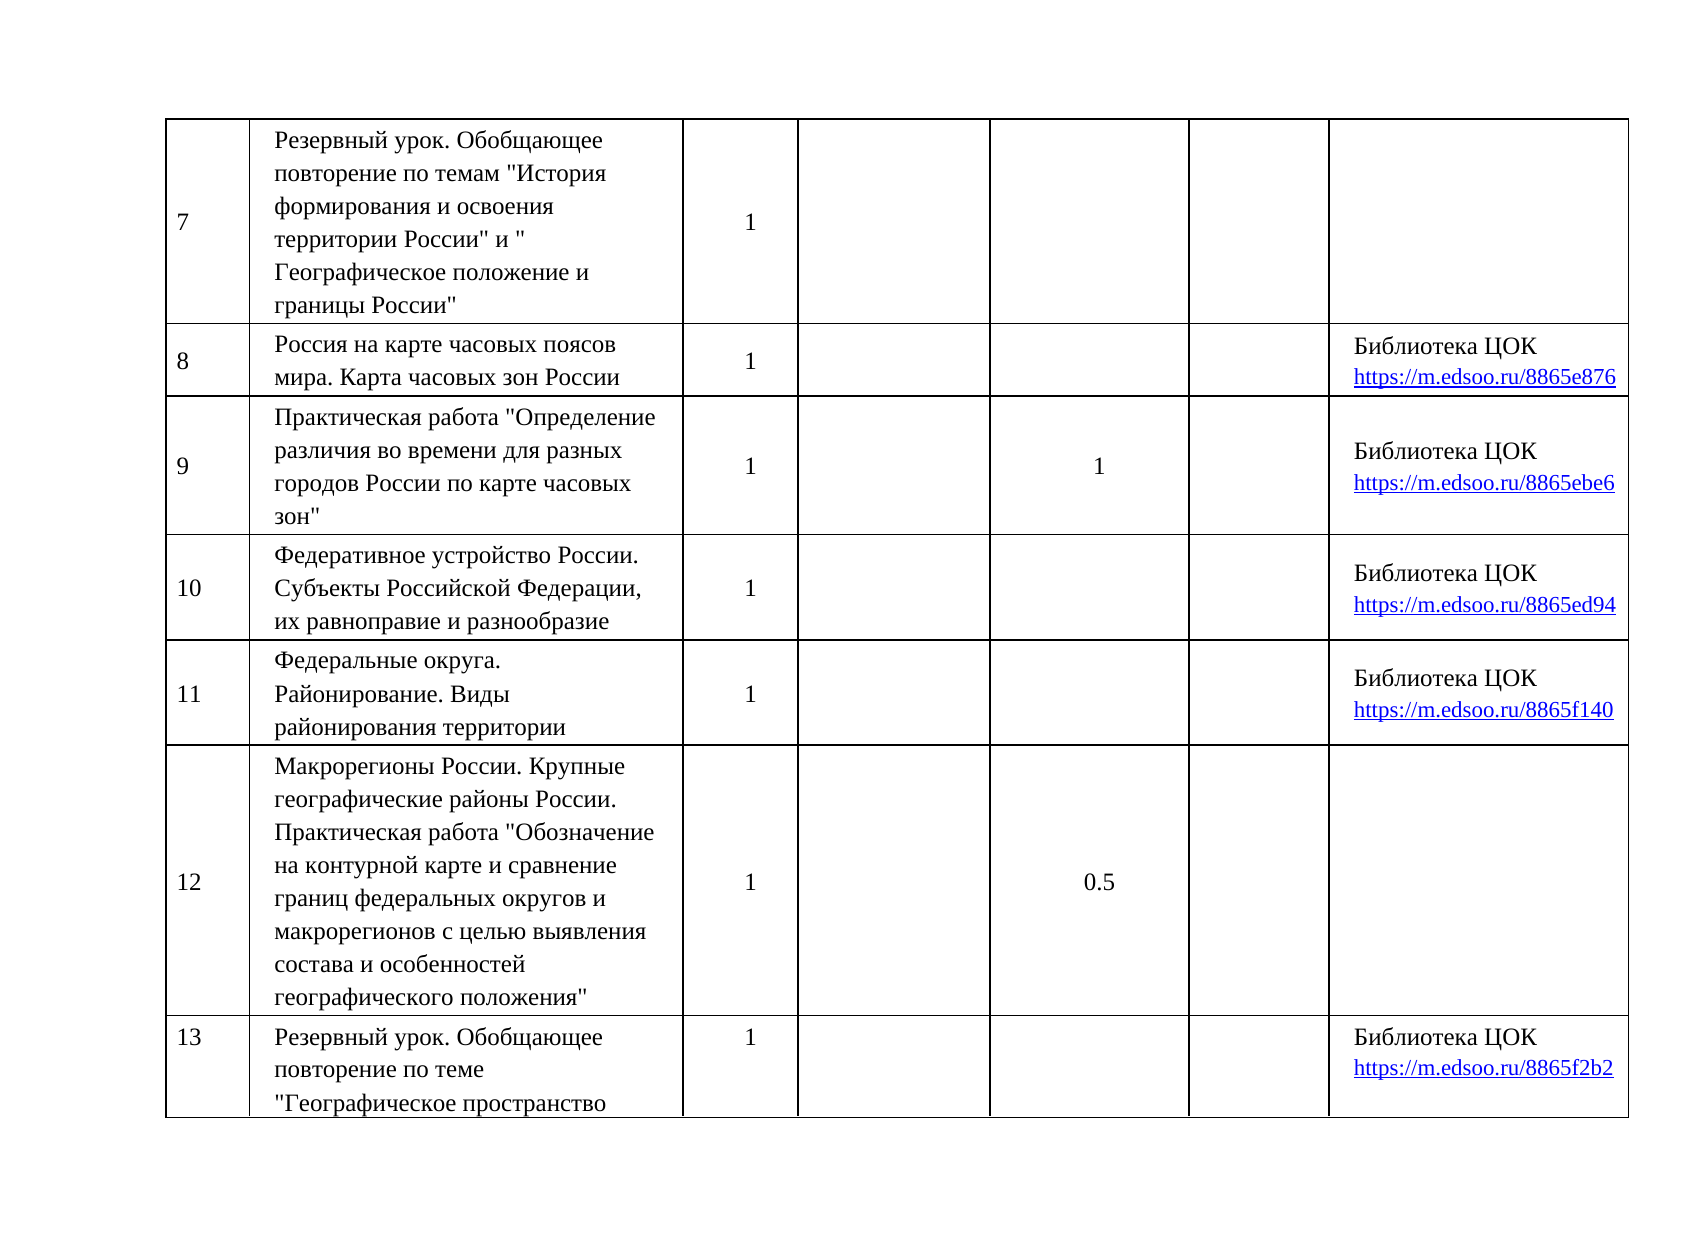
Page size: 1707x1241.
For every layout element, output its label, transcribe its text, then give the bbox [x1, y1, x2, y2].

table_cell 1 [684, 746, 797, 1015]
table_cell 7 [167, 120, 249, 323]
table_cell 10 [167, 535, 249, 639]
table_cell 0.5 [991, 746, 1188, 1015]
table_cell [991, 120, 1188, 323]
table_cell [1330, 1016, 1628, 1116]
table_cell 1 [684, 397, 797, 533]
table_cell [799, 746, 989, 1015]
table_cell [1190, 120, 1328, 323]
table_cell [799, 535, 989, 639]
table_cell Федеральные округа. Районирование. Виды районирования территории [250, 641, 682, 744]
table_cell Макрорегионы России. Крупные географические районы России. Практическая работа "Обозначение на контурной карте и сравнение границ федеральных округов и макрорегионов с целью выявления состава и особенностей географического положения" [250, 746, 682, 1015]
table_cell [799, 641, 989, 744]
table_cell [1190, 535, 1328, 639]
table_cell [1190, 324, 1328, 395]
table_cell [1190, 1016, 1328, 1116]
table_cell Библиотека ЦОК https://m.edsoo.ru/8865f140 [1330, 641, 1628, 744]
table_cell 1 [684, 120, 797, 323]
table_cell [1330, 746, 1628, 1015]
table_cell Федеративное устройство России. Субъекты Российской Федерации, их равноправие и разнообразие [250, 535, 682, 639]
table_cell [799, 120, 989, 323]
table_cell [1190, 397, 1328, 533]
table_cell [250, 1016, 682, 1116]
table_cell [799, 1016, 989, 1116]
table_cell [1330, 120, 1628, 323]
table_cell 1 [684, 535, 797, 639]
table_cell Практическая работа "Определение различия во времени для разных городов России по карте часовых зон" [250, 397, 682, 533]
table_cell 1 [684, 324, 797, 395]
table_cell 8 [167, 324, 249, 395]
table_cell 1 [991, 397, 1188, 533]
table_cell 13 [167, 1016, 249, 1116]
table_cell Резервный урок. Обобщающее повторение по темам "История формирования и освоения территории России" и " Географическое положение и границы России" [250, 120, 682, 323]
table_cell 1 [684, 1016, 797, 1116]
table_cell Библиотека ЦОК https://m.edsoo.ru/8865e876 [1330, 324, 1628, 395]
table_cell Библиотека ЦОК https://m.edsoo.ru/8865ed94 [1330, 535, 1628, 639]
table_cell 11 [167, 641, 249, 744]
table_cell Россия на карте часовых поясов мира. Карта часовых зон России [250, 324, 682, 395]
table_cell 12 [167, 746, 249, 1015]
table_cell [991, 535, 1188, 639]
table_cell 9 [167, 397, 249, 533]
table_cell [799, 397, 989, 533]
table_cell [991, 641, 1188, 744]
table_cell [991, 1016, 1188, 1116]
table_cell [1190, 641, 1328, 744]
table_cell [1190, 746, 1328, 1015]
table_cell [799, 324, 989, 395]
table_cell Библиотека ЦОК https://m.edsoo.ru/8865ebe6 [1330, 397, 1628, 533]
table_cell [991, 324, 1188, 395]
table_cell 1 [684, 641, 797, 744]
